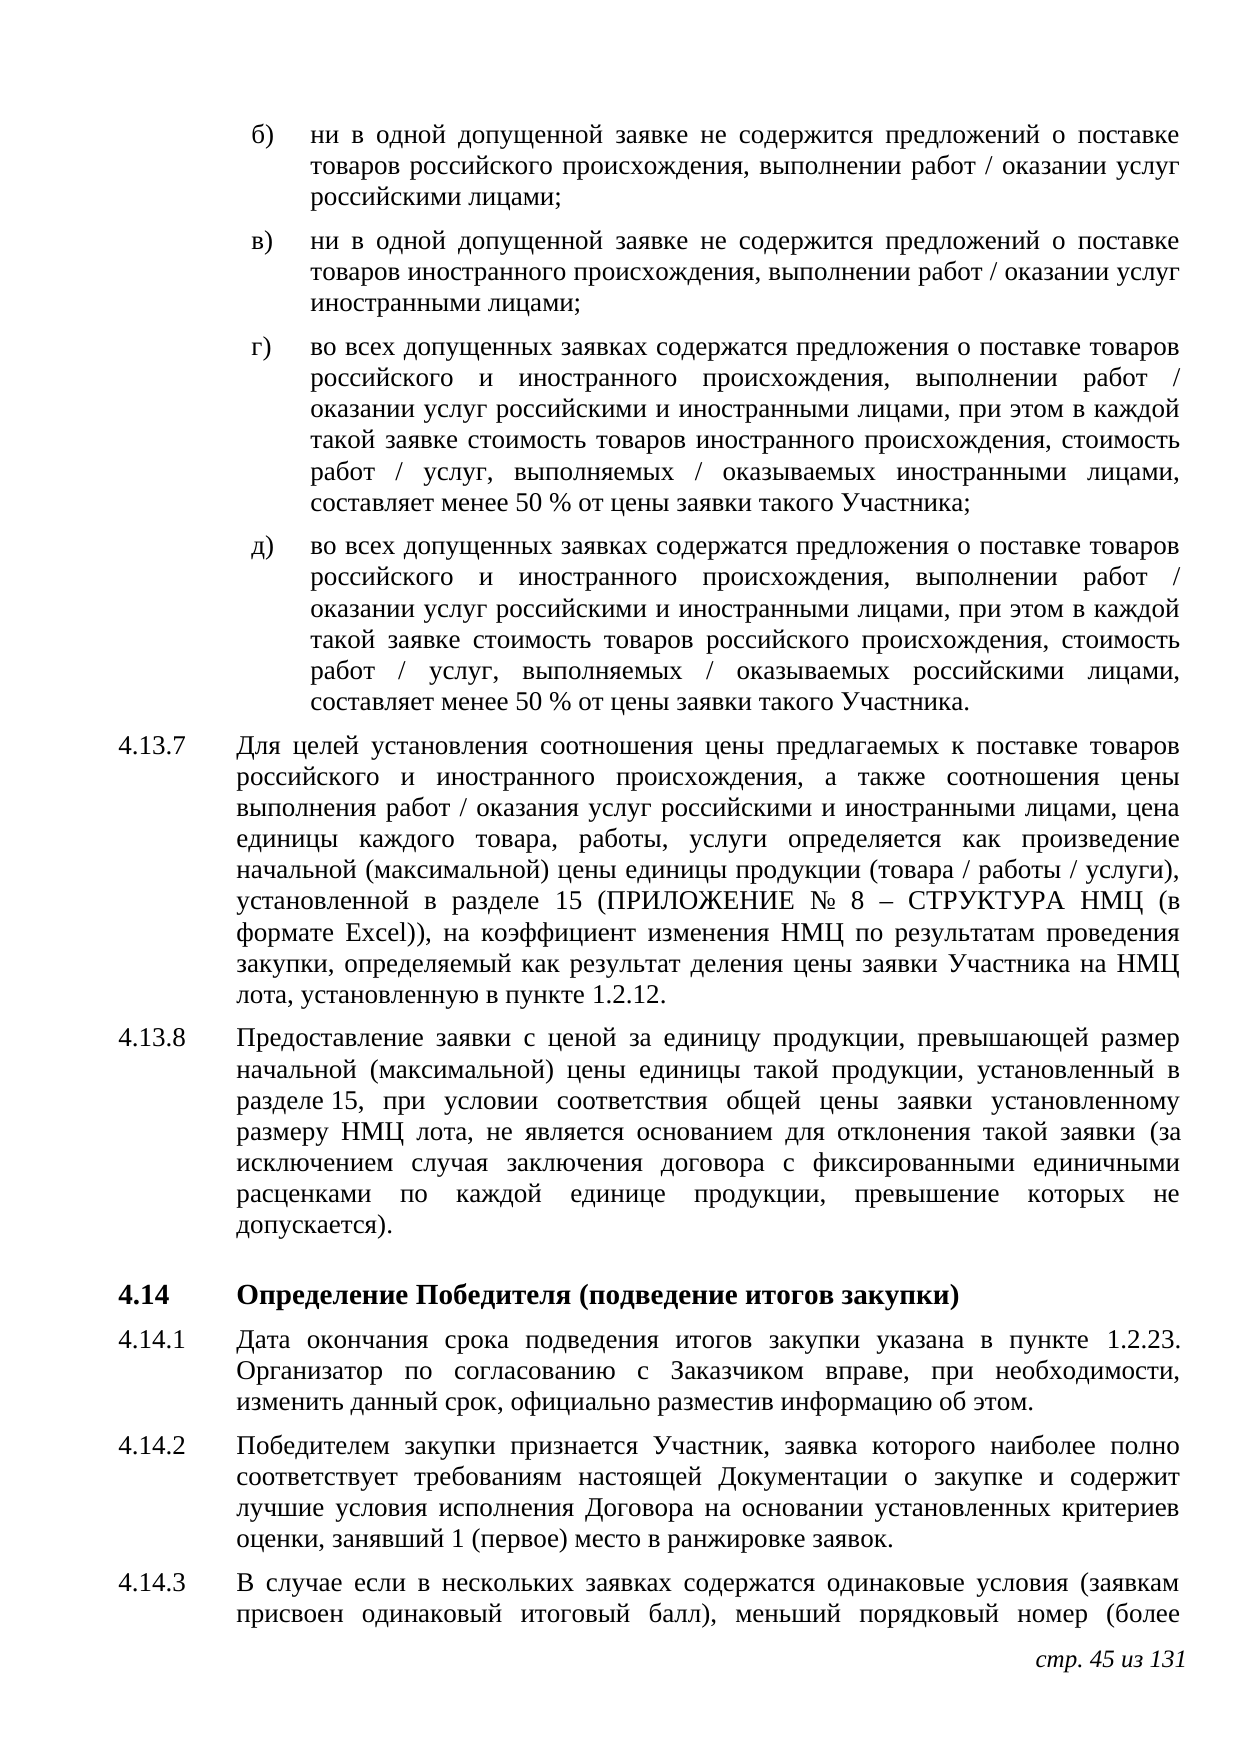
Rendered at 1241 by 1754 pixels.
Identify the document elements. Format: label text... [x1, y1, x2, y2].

text во всех допущенных заявках содержатся предложения о поставке товаров российского и иностранного происхождения, выполнении работ / оказании услуг российскими и иностранными лицами, при этом в каждой такой заявке стоимость товаров иностранного происхождения, стоимость работ / услуг, выполняемых / оказываемых иностранными лицами, составляет менее 50 % от цены заявки такого Участника; [251, 330, 1181, 517]
text Предоставление заявки с ценой за единицу продукции, превышающей размер начальной (максимальной) цены единицы такой продукции, установленный в разделе 15, при условии соответствия общей цены заявки установленному размеру НМЦ лота, не является основанием для отклонения такой заявки (за исключением случая заключения договора с фиксированными единичными расценками по каждой единице продукции, превышение которых не допускается). [118, 1022, 1181, 1239]
text Победителем закупки признается Участник, заявка которого наиболее полно соответствует требованиям настоящей Документации о закупке и содержит лучшие условия исполнения Договора на основании установленных критериев оценки, занявший 1 (первое) место в ранжировке заявок. [118, 1429, 1181, 1554]
text ни в одной допущенной заявке не содержится предложений о поставке товаров российского происхождения, выполнении работ / оказании услуг российскими лицами; [251, 118, 1181, 212]
text Для целей установления соотношения цены предлагаемых к поставке товаров российского и иностранного происхождения, а также соотношения цены выполнения работ / оказания услуг российскими и иностранными лицами, цена единицы каждого товара, работы, услуги определяется как произведение начальной (максимальной) цены единицы продукции (товара / работы / услуги), установленной в разделе 15 (ПРИЛОЖЕНИЕ № 8 – СТРУКТУРА НМЦ (в формате Excel)), на коэффициент изменения НМЦ по результатам проведения закупки, определяемый как результат деления цены заявки Участника на НМЦ лота, установленную в пункте 1.2.12. [118, 729, 1181, 1009]
subtitle Определение Победителя (подведение итогов закупки) [118, 1277, 1181, 1311]
text во всех допущенных заявках содержатся предложения о поставке товаров российского и иностранного происхождения, выполнении работ / оказании услуг российскими и иностранными лицами, при этом в каждой такой заявке стоимость товаров российского происхождения, стоимость работ / услуг, выполняемых / оказываемых российскими лицами, составляет менее 50 % от цены заявки такого Участника. [251, 529, 1181, 716]
text ни в одной допущенной заявке не содержится предложений о поставке товаров иностранного происхождения, выполнении работ / оказании услуг иностранными лицами; [251, 224, 1181, 317]
text Дата окончания срока подведения итогов закупки указана в пункте 1.2.23. Организатор по согласованию с Заказчиком вправе, при необходимости, изменить данный срок, официально разместив информацию об этом. [118, 1323, 1181, 1417]
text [118, 1566, 1181, 1628]
